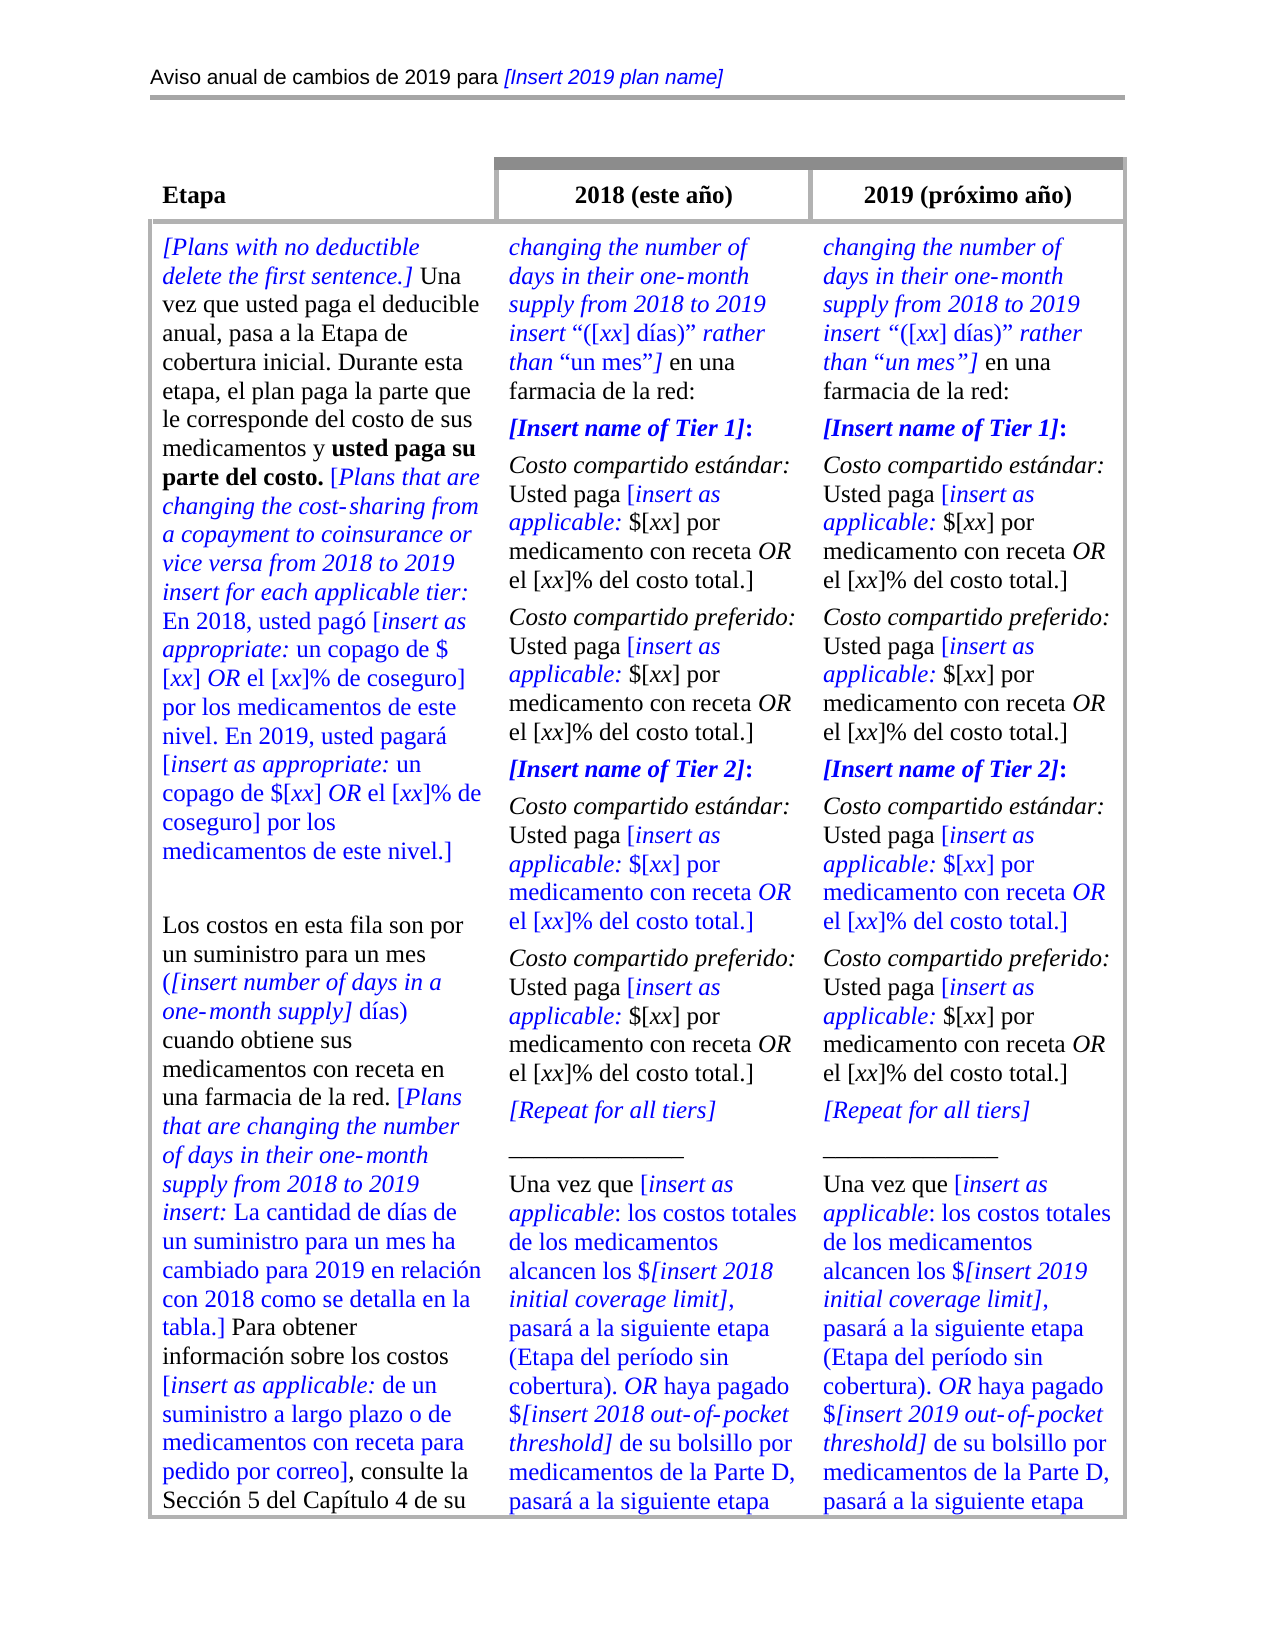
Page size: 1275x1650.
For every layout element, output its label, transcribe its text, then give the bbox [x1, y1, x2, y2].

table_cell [152, 220, 497, 1514]
table_header Etapa [150, 157, 494, 219]
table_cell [811, 224, 1123, 1514]
table_header 2018 (este año) [499, 170, 808, 219]
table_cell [497, 224, 811, 1514]
table_header 2019 (próximo año) [813, 170, 1123, 219]
